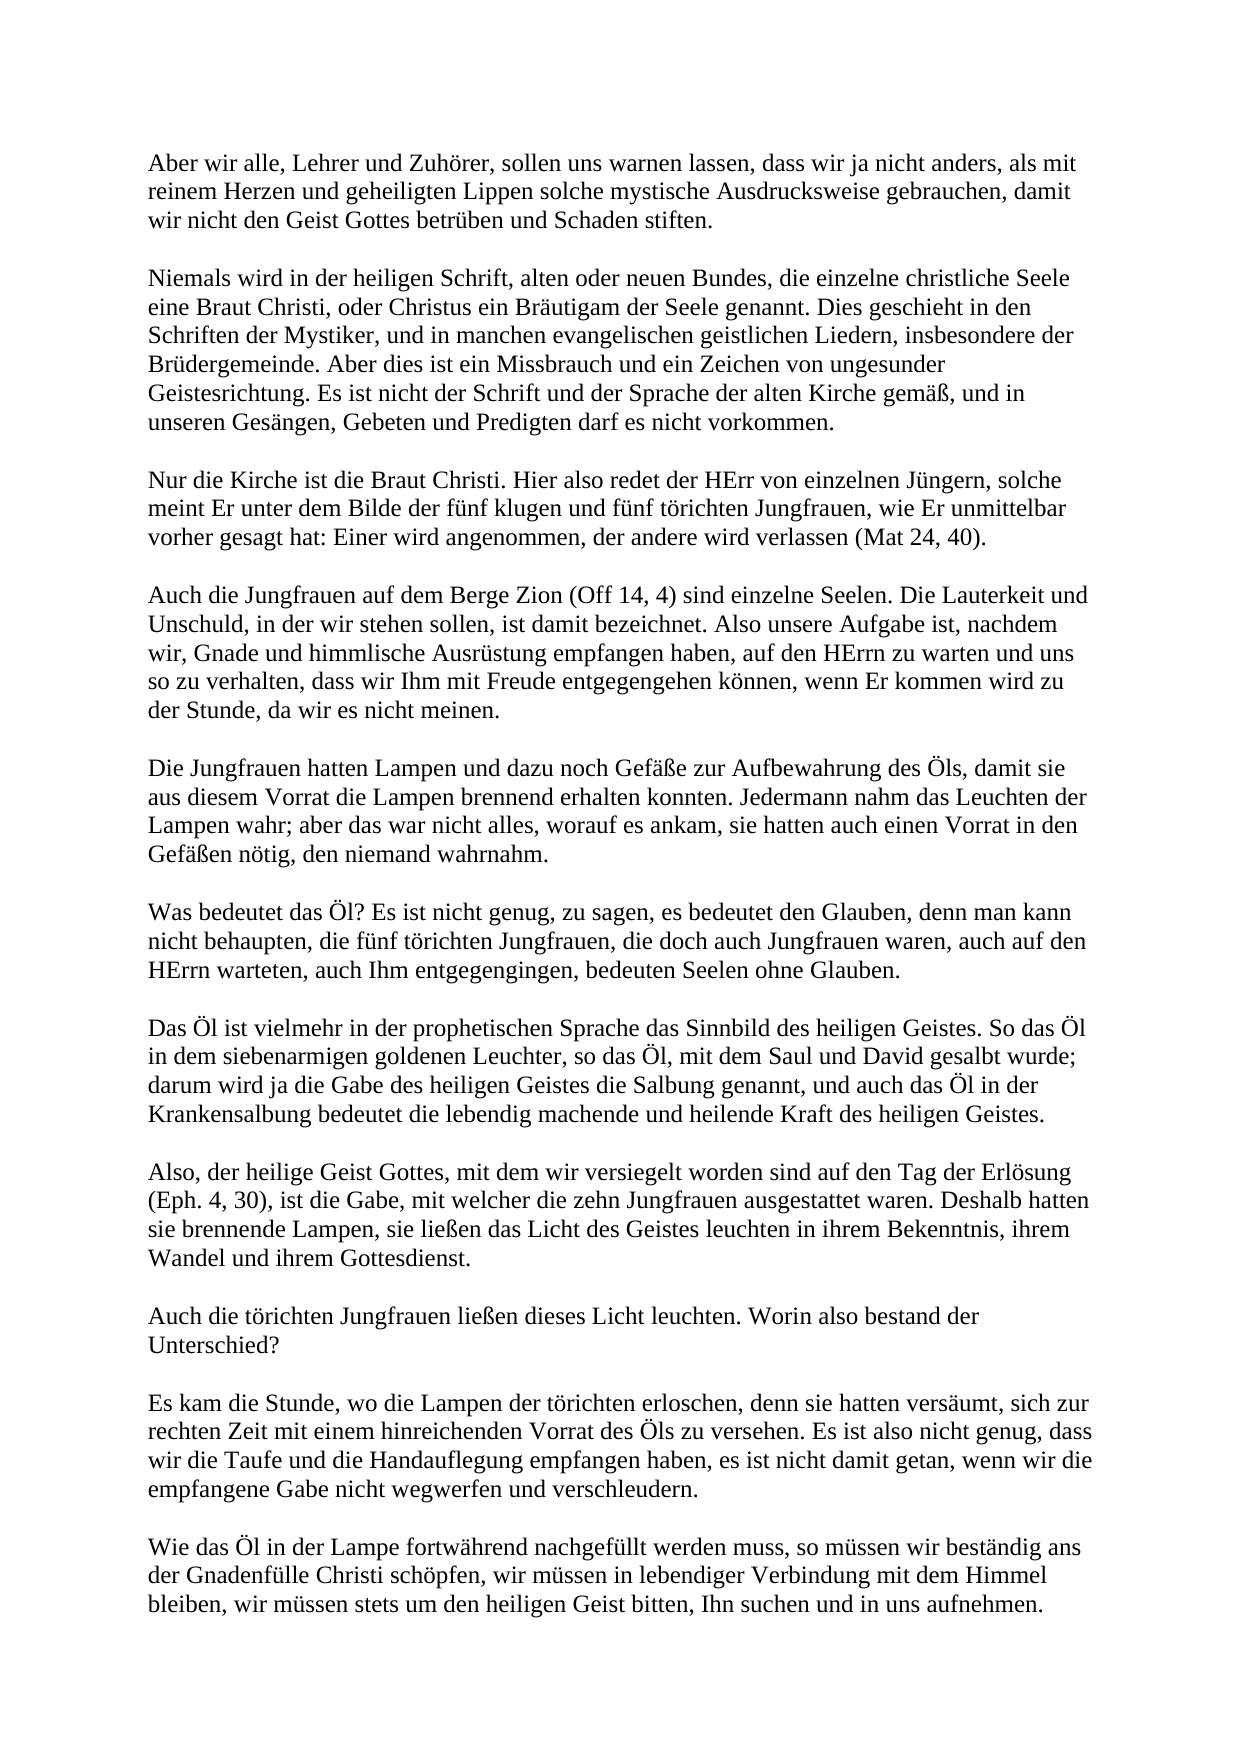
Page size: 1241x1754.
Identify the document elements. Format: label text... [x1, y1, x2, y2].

text Aber wir alle, Lehrer und Zuhörer, sollen uns warnen lassen, dass wir ja nicht anders, als mit reinem Herzen und geheiligten Lippen solche mystische Ausdrucksweise gebrauchen, damit wir nicht den Geist Gottes betrüben und Schaden stiften. [148, 148, 1093, 234]
text Auch die Jungfrauen auf dem Berge Zion (Off 14, 4) sind einzelne Seelen. Die Lauterkeit und Unschuld, in der wir stehen sollen, ist damit bezeichnet. Also unsere Aufgabe ist, nachdem wir, Gnade und himmlische Ausrüstung empfangen haben, auf den HErrn zu warten und uns so zu verhalten, dass wir Ihm mit Freude entgegengehen können, wenn Er kommen wird zu der Stunde, da wir es nicht meinen. [148, 580, 1093, 724]
text Das Öl ist vielmehr in der prophetischen Sprache das Sinnbild des heiligen Geistes. So das Öl in dem siebenarmigen goldenen Leuchter, so das Öl, mit dem Saul und David gesalbt wurde; darum wird ja die Gabe des heiligen Geistes die Salbung genannt, und auch das Öl in der Krankensalbung bedeutet die lebendig machende und heilende Kraft des heiligen Geistes. [148, 1013, 1093, 1128]
text Niemals wird in der heiligen Schrift, alten oder neuen Bundes, die einzelne christliche Seele eine Braut Christi, oder Christus ein Bräutigam der Seele genannt. Dies geschieht in den Schriften der Mystiker, und in manchen evangelischen geistlichen Liedern, insbesondere der Brüdergemeinde. Aber dies ist ein Missbrauch und ein Zeichen von ungesunder Geistesrichtung. Es ist nicht der Schrift und der Sprache der alten Kirche gemäß, und in unseren Gesängen, Gebeten und Predigten darf es nicht vorkommen. [148, 263, 1093, 436]
text Was bedeutet das Öl? Es ist nicht genug, zu sagen, es bedeutet den Glauben, denn man kann nicht behaupten, die fünf törichten Jungfrauen, die doch auch Jungfrauen waren, auch auf den HErrn warteten, auch Ihm entgegengingen, bedeuten Seelen ohne Glauben. [148, 897, 1093, 983]
text Also, der heilige Geist Gottes, mit dem wir versiegelt worden sind auf den Tag der Erlösung (Eph. 4, 30), ist die Gabe, mit welcher die zehn Jungfrauen ausgestattet waren. Deshalb hatten sie brennende Lampen, sie ließen das Licht des Geistes leuchten in ihrem Bekenntnis, ihrem Wandel und ihrem Gottesdienst. [148, 1157, 1093, 1272]
text Auch die törichten Jungfrauen ließen dieses Licht leuchten. Worin also bestand der Unterschied? [148, 1301, 1093, 1358]
text Die Jungfrauen hatten Lampen und dazu noch Gefäße zur Aufbewahrung des Öls, damit sie aus diesem Vorrat die Lampen brennend erhalten konnten. Jedermann nahm das Leuchten der Lampen wahr; aber das war nicht alles, worauf es ankam, sie hatten auch einen Vorrat in den Gefäßen nötig, den niemand wahrnahm. [148, 753, 1093, 868]
text Es kam die Stunde, wo die Lampen der törichten erloschen, denn sie hatten versäumt, sich zur rechten Zeit mit einem hinreichenden Vorrat des Öls zu versehen. Es ist also nicht genug, dass wir die Taufe und die Handauflegung empfangen haben, es ist nicht damit getan, wenn wir die empfangene Gabe nicht wegwerfen und verschleudern. [148, 1388, 1093, 1503]
text Wie das Öl in der Lampe fortwährend nachgefüllt werden muss, so müssen wir beständig ans der Gnadenfülle Christi schöpfen, wir müssen in lebendiger Verbindung mit dem Himmel bleiben, wir müssen stets um den heiligen Geist bitten, Ihn suchen und in uns aufnehmen. [148, 1532, 1093, 1618]
text Nur die Kirche ist die Braut Christi. Hier also redet der HErr von einzelnen Jüngern, solche meint Er unter dem Bilde der fünf klugen und fünf törichten Jungfrauen, wie Er unmittelbar vorher gesagt hat: Einer wird angenommen, der andere wird verlassen (Mat 24, 40). [148, 465, 1093, 551]
